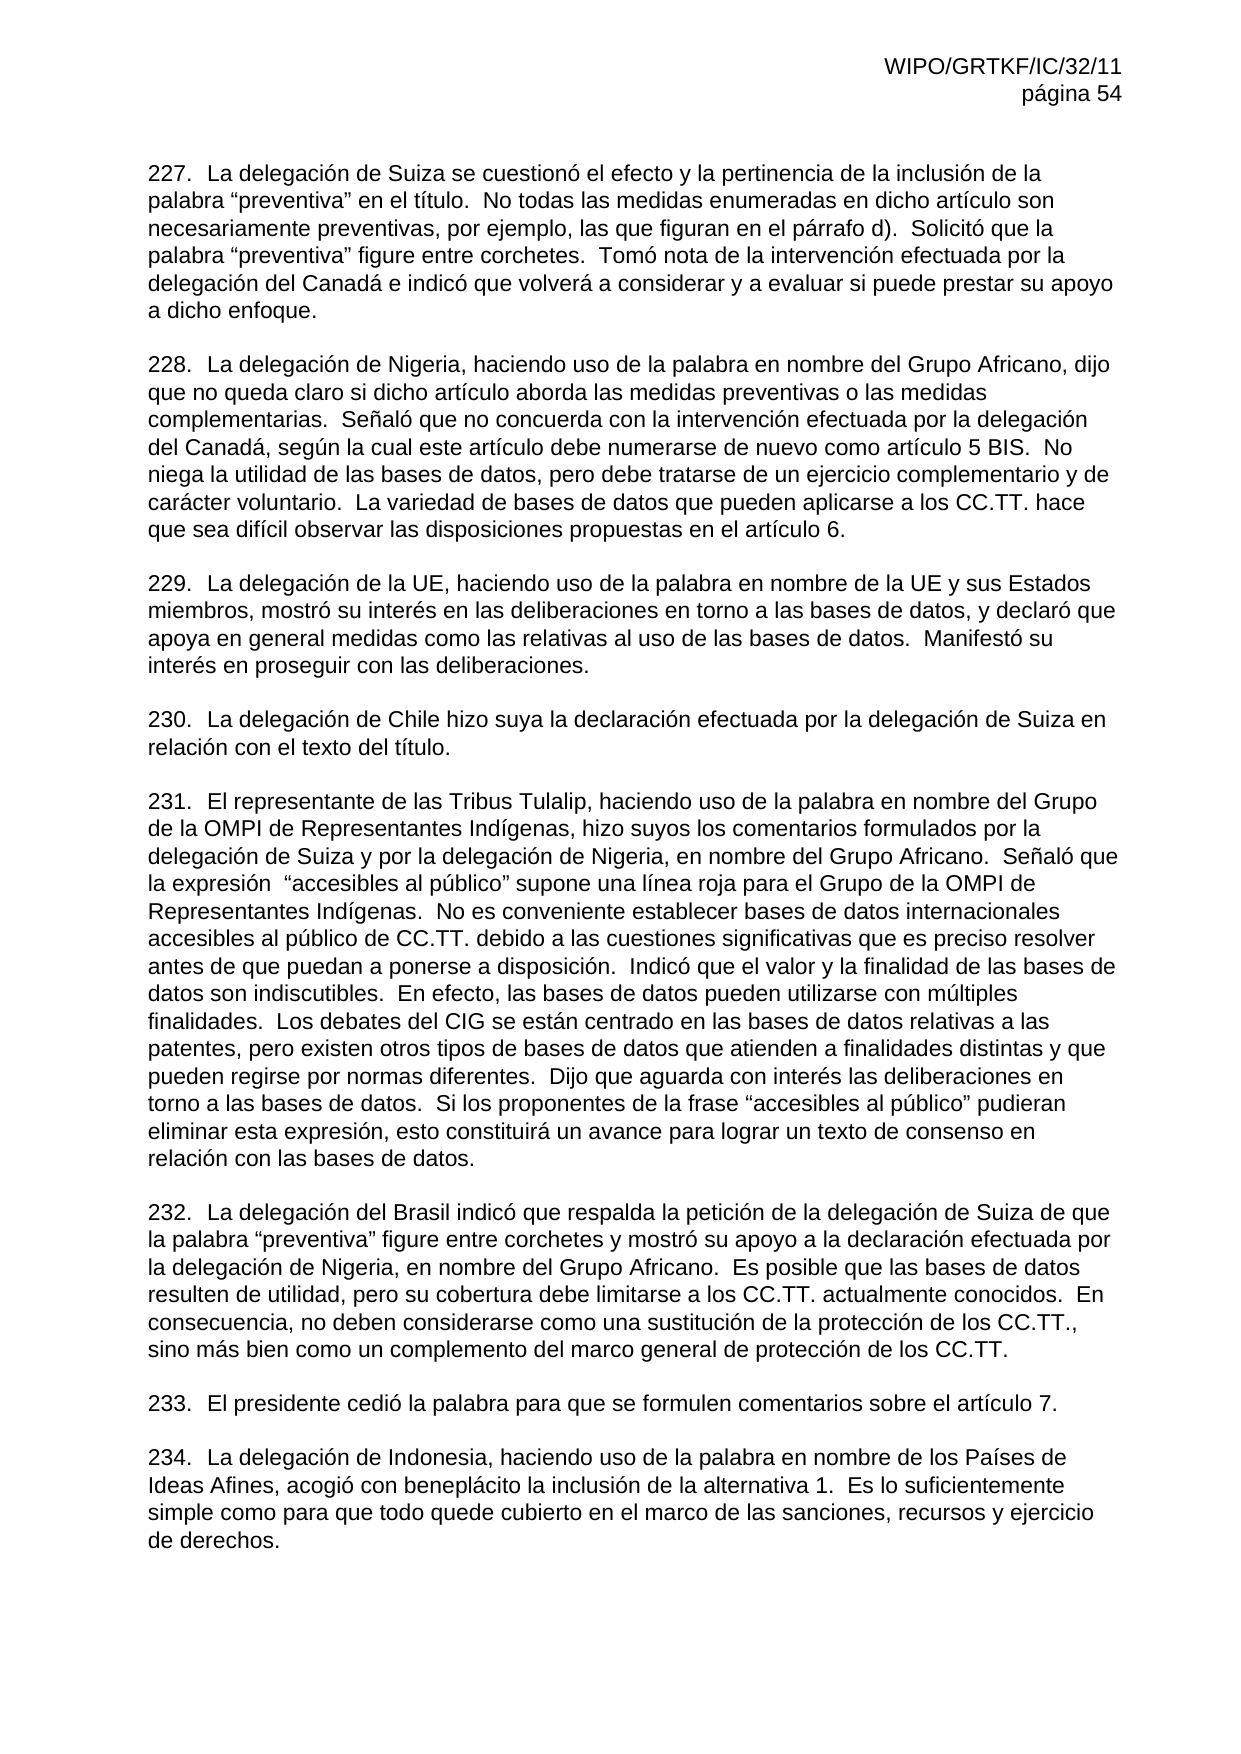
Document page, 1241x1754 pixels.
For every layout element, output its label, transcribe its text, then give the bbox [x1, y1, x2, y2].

list La delegación de Chile hizo suya la declaración efectuada por la delegación de Suiza en relación con el texto del título. [148, 705, 1122, 760]
list El presidente cedió la palabra para que se formulen comentarios sobre el artículo 7. [148, 1389, 1122, 1417]
list La delegación de la UE, haciendo uso de la palabra en nombre de la UE y sus Estados miembros, mostró su interés en las deliberaciones en torno a las bases de datos, y declaró que apoya en general medidas como las relativas al uso de las bases de datos. Manifestó su interés en proseguir con las deliberaciones. [148, 569, 1122, 679]
list La delegación de Suiza se cuestionó el efecto y la pertinencia de la inclusión de la palabra “preventiva” en el título. No todas las medidas enumeradas en dicho artículo son necesariamente preventivas, por ejemplo, las que figuran en el párrafo d). Solicitó que la palabra “preventiva” figure entre corchetes. Tomó nota de la intervención efectuada por la delegación del Canadá e indicó que volverá a considerar y a evaluar si puede prestar su apoyo a dicho enfoque. [148, 158, 1122, 323]
list El representante de las Tribus Tulalip, haciendo uso de la palabra en nombre del Grupo de la OMPI de Representantes Indígenas, hizo suyos los comentarios formulados por la delegación de Suiza y por la delegación de Nigeria, en nombre del Grupo Africano. Señaló que la expresión “accesibles al público” supone una línea roja para el Grupo de la OMPI de Representantes Indígenas. No es conveniente establecer bases de datos internacionales accesibles al público de CC.TT. debido a las cuestiones significativas que es preciso resolver antes de que puedan a ponerse a disposición. Indicó que el valor y la finalidad de las bases de datos son indiscutibles. En efecto, las bases de datos pueden utilizarse con múltiples finalidades. Los debates del CIG se están centrado en las bases de datos relativas a las patentes, pero existen otros tipos de bases de datos que atienden a finalidades distintas y que pueden regirse por normas diferentes. Dijo que aguarda con interés las deliberaciones en torno a las bases de datos. Si los proponentes de la frase “accesibles al público” pudieran eliminar esta expresión, esto constituirá un avance para lograr un texto de consenso en relación con las bases de datos. [148, 786, 1122, 1171]
list La delegación de Indonesia, haciendo uso de la palabra en nombre de los Países de Ideas Afines, acogió con beneplácito la inclusión de la alternativa 1. Es lo suficientemente simple como para que todo quede cubierto en el marco de las sanciones, recursos y ejercicio de derechos. [148, 1443, 1122, 1553]
list La delegación del Brasil indicó que respalda la petición de la delegación de Suiza de que la palabra “preventiva” figure entre corchetes y mostró su apoyo a la declaración efectuada por la delegación de Nigeria, en nombre del Grupo Africano. Es posible que las bases de datos resulten de utilidad, pero su cobertura debe limitarse a los CC.TT. actualmente conocidos. En consecuencia, no deben considerarse como una sustitución de la protección de los CC.TT., sino más bien como un complemento del marco general de protección de los CC.TT. [148, 1198, 1122, 1363]
list La delegación de Nigeria, haciendo uso de la palabra en nombre del Grupo Africano, dijo que no queda claro si dicho artículo aborda las medidas preventivas o las medidas complementarias. Señaló que no concuerda con la intervención efectuada por la delegación del Canadá, según la cual este artículo debe numerarse de nuevo como artículo 5 BIS. No niega la utilidad de las bases de datos, pero debe tratarse de un ejercicio complementario y de carácter voluntario. La variedad de bases de datos que pueden aplicarse a los CC.TT. hace que sea difícil observar las disposiciones propuestas en el artículo 6. [148, 350, 1122, 542]
